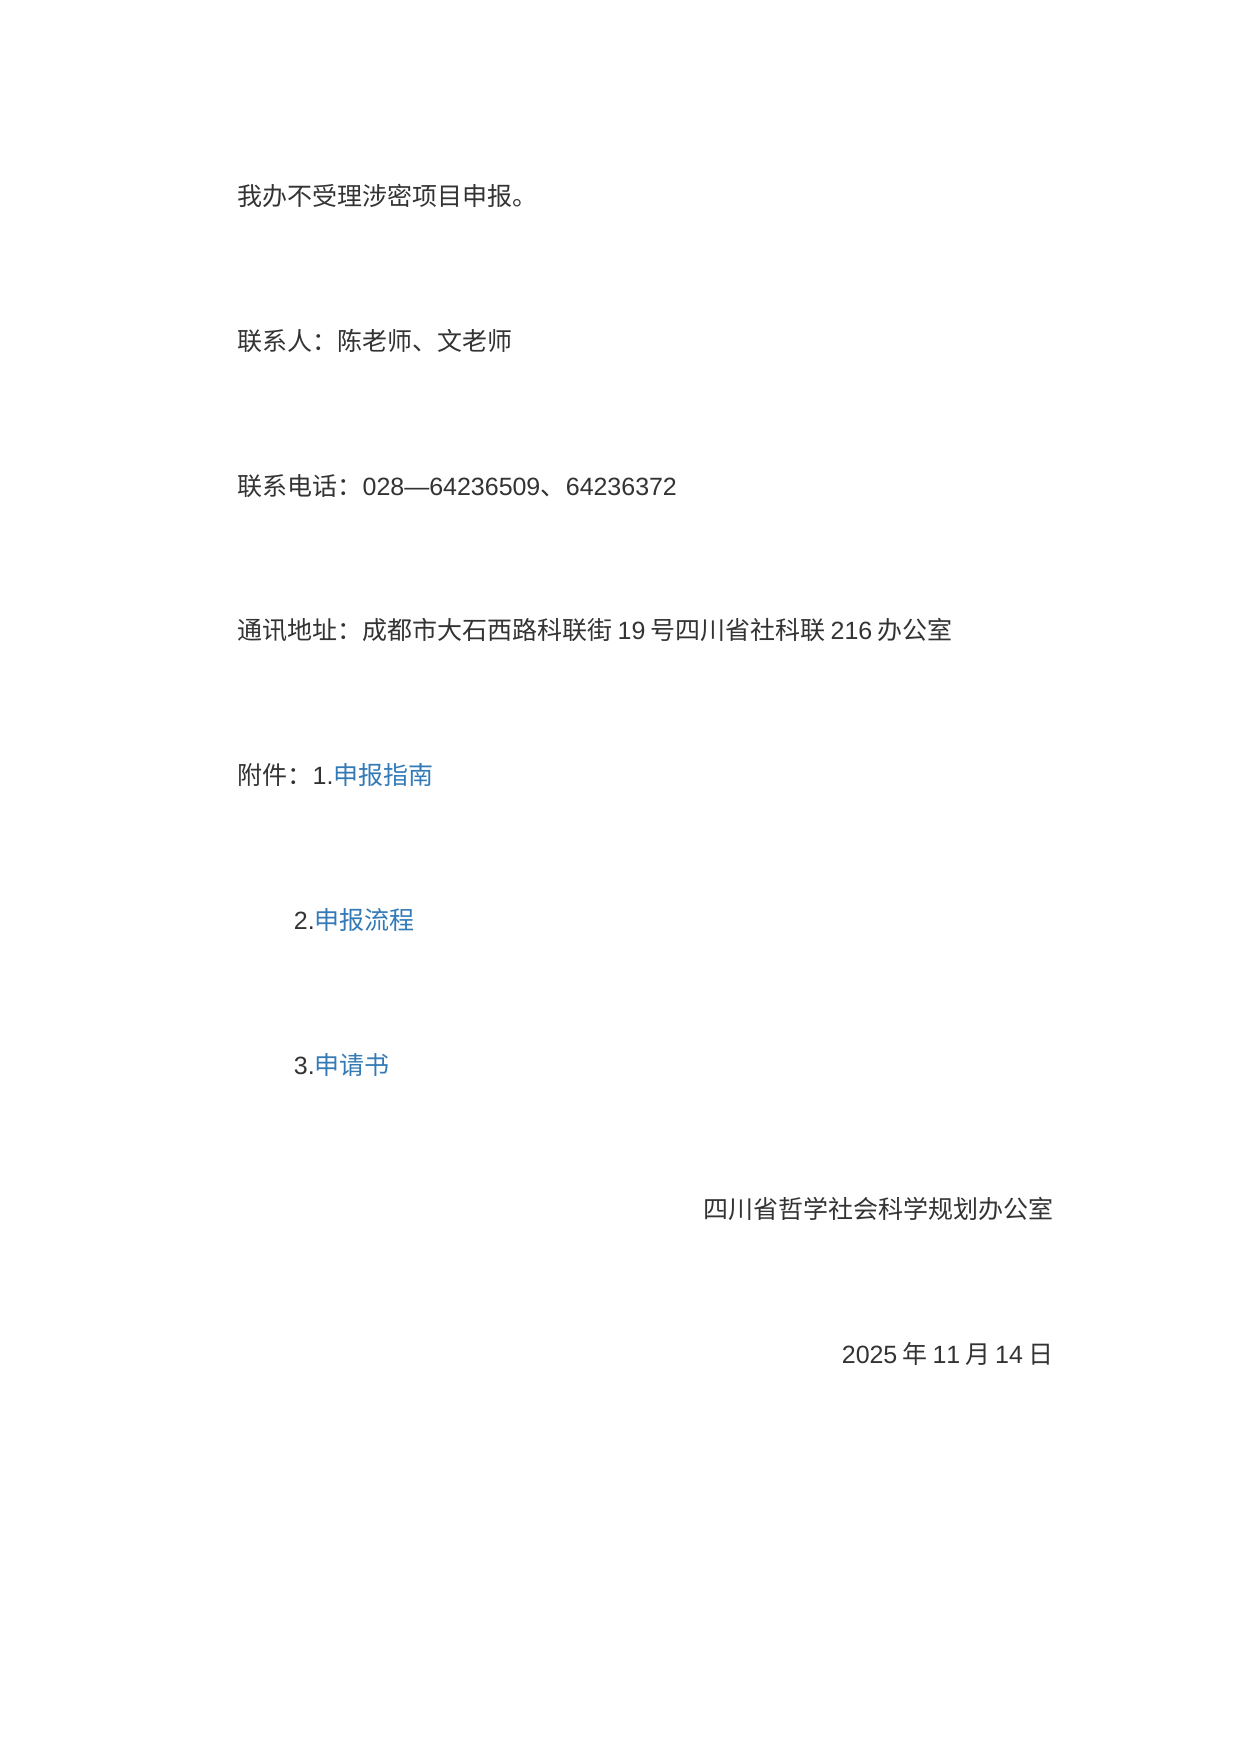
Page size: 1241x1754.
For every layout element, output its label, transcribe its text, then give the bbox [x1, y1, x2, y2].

text 2.申报流程 [187, 886, 1053, 951]
text 我办不受理涉密项目申报。 [187, 162, 1053, 227]
text 联系电话：028—64236509、64236372 [187, 452, 1053, 517]
text 附件：1.申报指南 [187, 741, 1053, 806]
text 通讯地址：成都市大石西路科联街19号四川省社科联216办公室 [187, 596, 1053, 661]
text 四川省哲学社会科学规划办公室 [187, 1176, 1053, 1241]
text 3.申请书 [187, 1031, 1053, 1096]
text 2025年11月14日 [187, 1320, 1053, 1385]
text 联系人：陈老师、文老师 [187, 307, 1053, 372]
